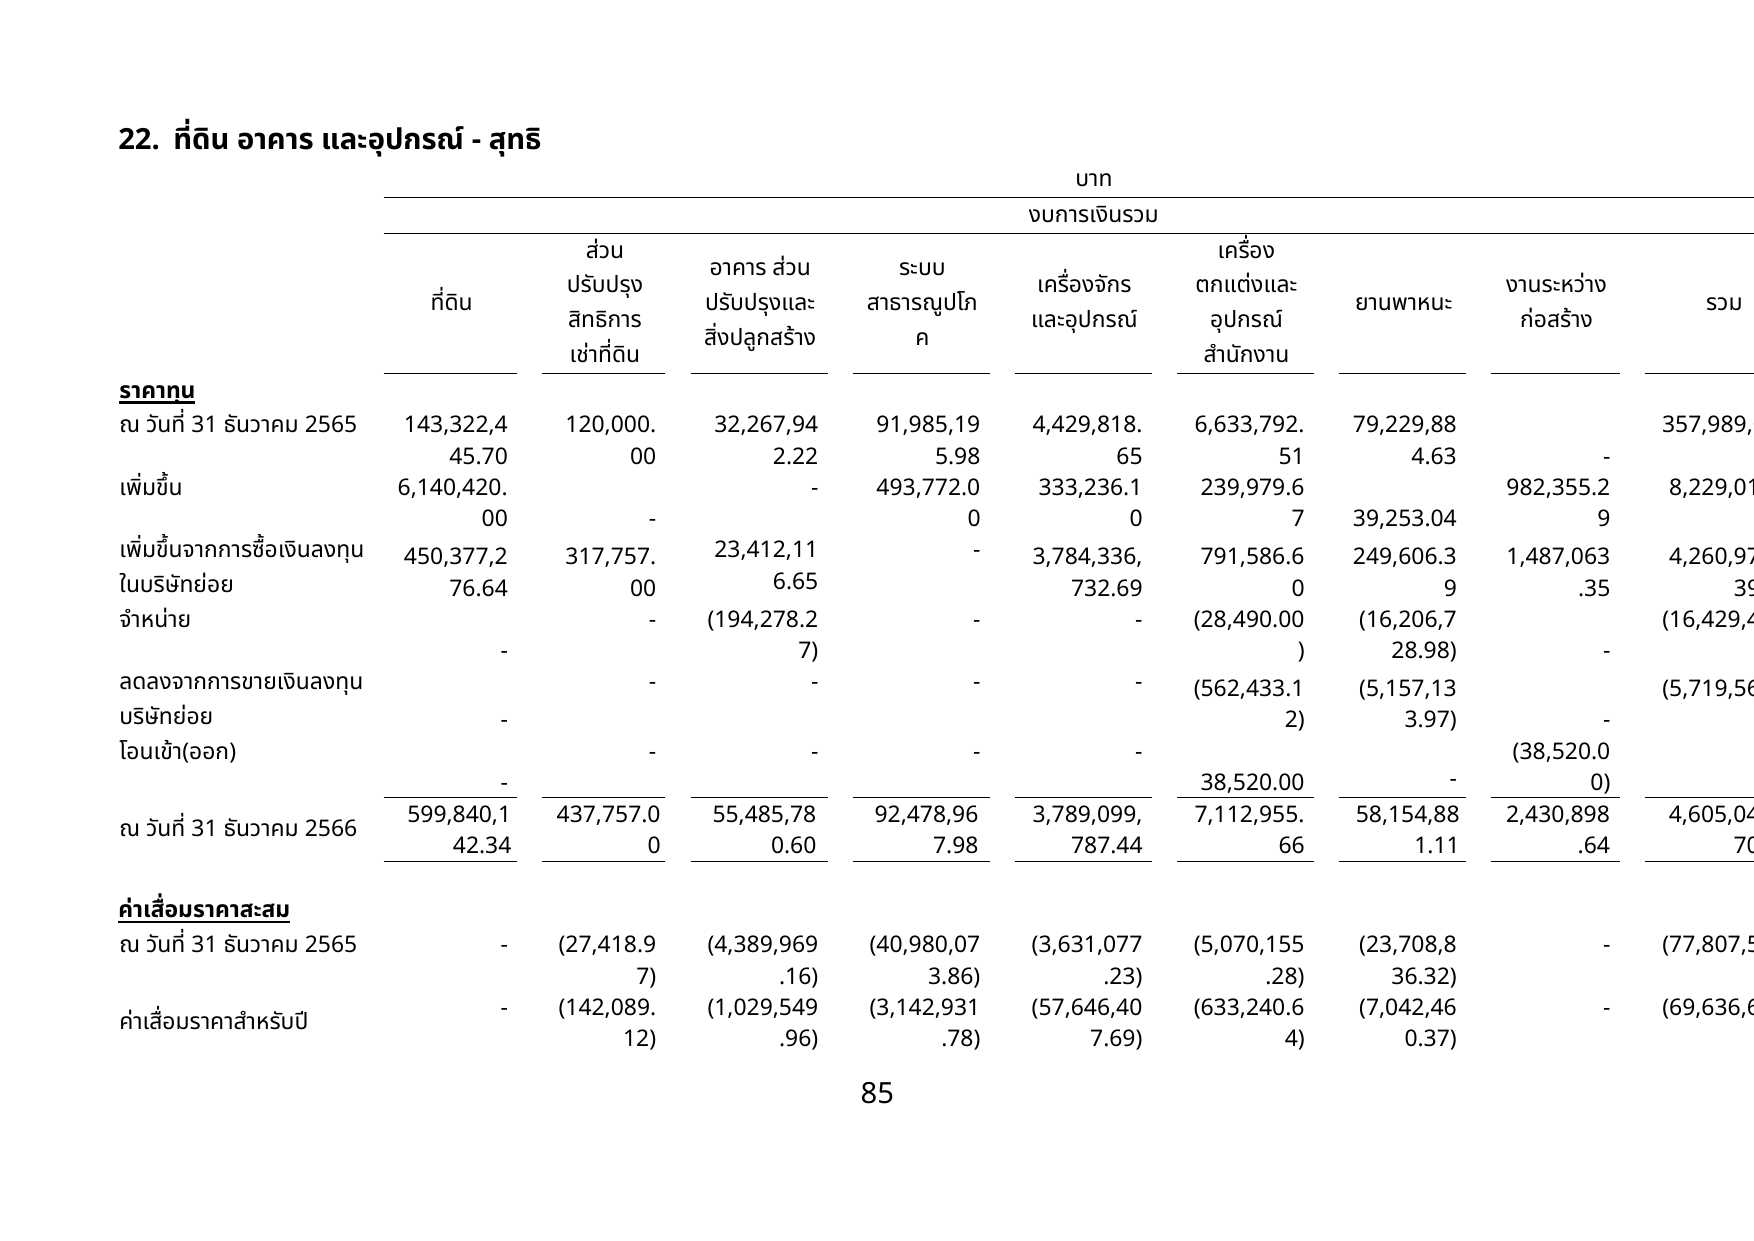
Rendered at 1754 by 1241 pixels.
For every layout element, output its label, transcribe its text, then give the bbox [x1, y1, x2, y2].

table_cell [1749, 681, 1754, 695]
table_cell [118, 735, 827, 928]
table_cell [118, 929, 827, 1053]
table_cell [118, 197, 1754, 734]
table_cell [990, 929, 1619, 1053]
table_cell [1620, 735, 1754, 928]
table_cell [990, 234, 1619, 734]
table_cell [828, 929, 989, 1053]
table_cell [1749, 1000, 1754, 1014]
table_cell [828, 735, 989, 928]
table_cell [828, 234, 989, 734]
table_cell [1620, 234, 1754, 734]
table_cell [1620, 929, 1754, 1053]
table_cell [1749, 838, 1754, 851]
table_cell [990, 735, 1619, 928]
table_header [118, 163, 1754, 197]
list ที่ดิน อาคาร และอุปกรณ์ - สุทธิ [118, 118, 1636, 162]
